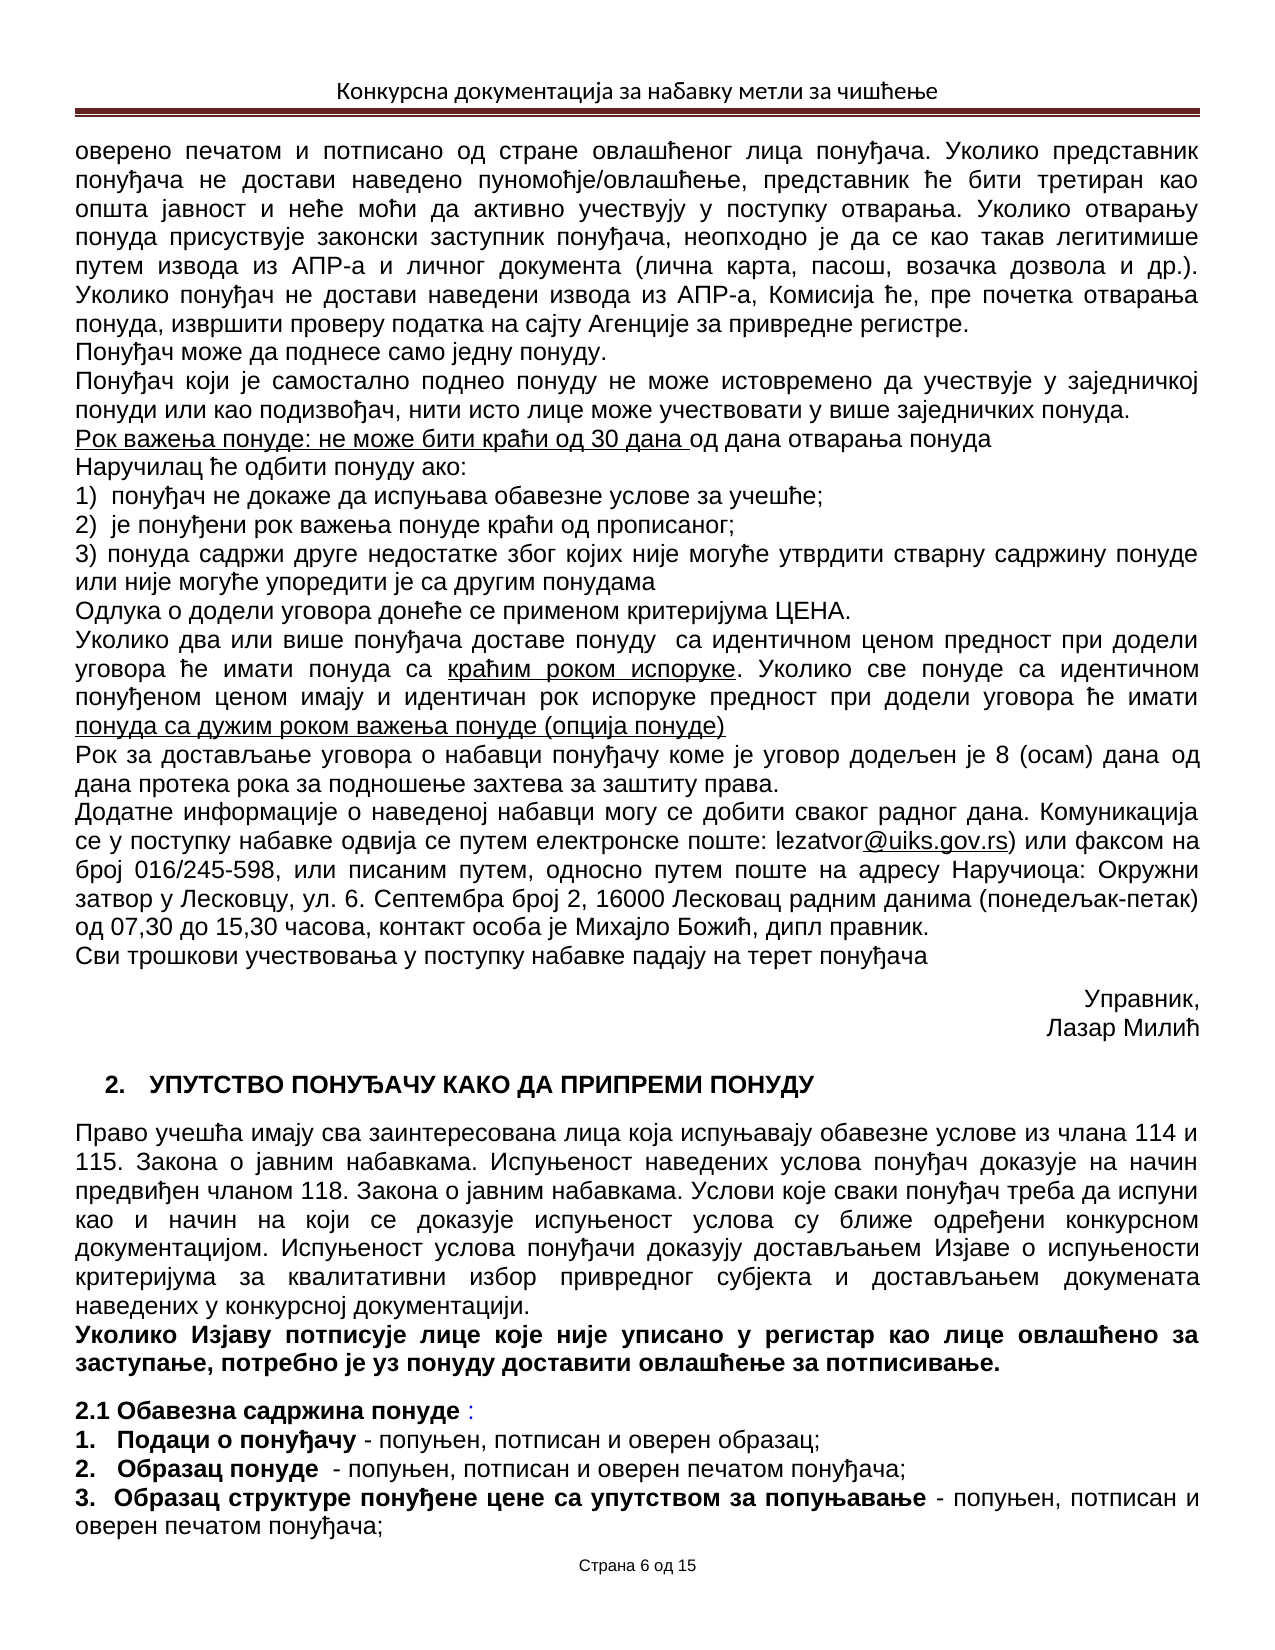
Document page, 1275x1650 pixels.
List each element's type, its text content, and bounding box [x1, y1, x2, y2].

text Понуђач може да поднесе само једну понуду. [75, 337, 1200, 366]
text Понуђач који је самостално поднео понуду не може истовремено да учествује у заједничкој понуди или као подизвођач, нити исто лице може учествовати у више заједничких понуда. [75, 366, 1200, 424]
text 1. Подаци о понуђачу - попуњен, потписан и оверен образац; [75, 1425, 1200, 1454]
text 3. Образац структуре понуђене цене са упутством за попуњавање - попуњен, потписан и оверен печатом понуђача; [75, 1483, 1200, 1540]
text Наручилац ће одбити понуду ако: [75, 452, 1200, 481]
text 2. Образац понуде - попуњен, потписан и оверен печатом понуђача; [75, 1454, 1200, 1483]
text Право учешћа имају сва заинтересована лица која испуњавају обавезне услове из члана 114 и 115. Закона о јавним набавкама. Испуњеност наведених услова понуђач доказује на начин предвиђен чланом 118. Закона о јавним набавкама. Услови које сваки понуђач треба да испуни као и начин на који се доказује испуњеност услова су ближе одређени конкурсном документацијом. Испуњеност услова понуђачи доказују достављањем Изјаве о испуњености критеријума за квалитативни избор привредног субјекта и достављањем докумената наведених у конкурсној документацији. [75, 1118, 1200, 1320]
text Уколико Изјаву потписује лице које није уписано у регистар као лице овлашћено за заступање, потребно је уз понуду доставити овлашћење за потписивање. [75, 1320, 1200, 1377]
text Сви трошкови учествовања у поступку набавке падају на терет понуђача [75, 941, 1200, 970]
text 2.1 Обавезна садржина понуде : [75, 1396, 1200, 1425]
text Уколико два или више понуђача доставе понуду са идентичном ценом предност при додели уговора ће имати понуда са краћим роком испоруке. Уколико све понуде са идентичном понуђеном ценом имају и идентичан рок испоруке предност при додели уговора ће имати понуда са дужим роком важења понуде (опција понуде) [75, 625, 1200, 740]
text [75, 136, 1200, 337]
text Рок важења понуде: не може бити краћи од 30 дана од дана отварања понуда [75, 424, 1200, 452]
text Додатне информације о наведеној набавци могу се добити сваког радног дана. Комуникација се у поступку набавке одвија се путем електронске поште: lezatvor@uiks.gov.rs) или факсом на број 016/245-598, или писаним путем, односно путем поште на адресу Наручиоца: Окружни затвор у Лесковцу, ул. 6. Септембра број 2, 16000 Лесковац радним данима (понедељак-петак) од 07,30 до 15,30 часова, контакт особа је Михајло Божић, дипл правник. [75, 797, 1200, 941]
text 3) понуда садржи друге недостатке због којих није могуће утврдити стварну садржину понуде или није могуће упоредити је са другим понудама [75, 539, 1200, 596]
text 2) је понуђени рок важења понуде краћи од прописаног; [75, 510, 1200, 539]
list УПУТСТВО ПОНУЂАЧУ КАКО ДА ПРИПРЕМИ ПОНУДУ [104, 1071, 1200, 1099]
text Рок за достављање уговора о набавци понуђачу коме је уговор додељен је 8 (осам) дана од дана протека рока за подношење захтева за заштиту права. [75, 740, 1200, 797]
text Управник, [75, 984, 1200, 1013]
text 1) понуђач не докаже да испуњава обавезне услове за учешће; [75, 481, 1200, 510]
text Лазар Милић [75, 1013, 1200, 1042]
text Одлука о додели уговора донеће се применом критеријума ЦЕНА. [75, 596, 1200, 625]
